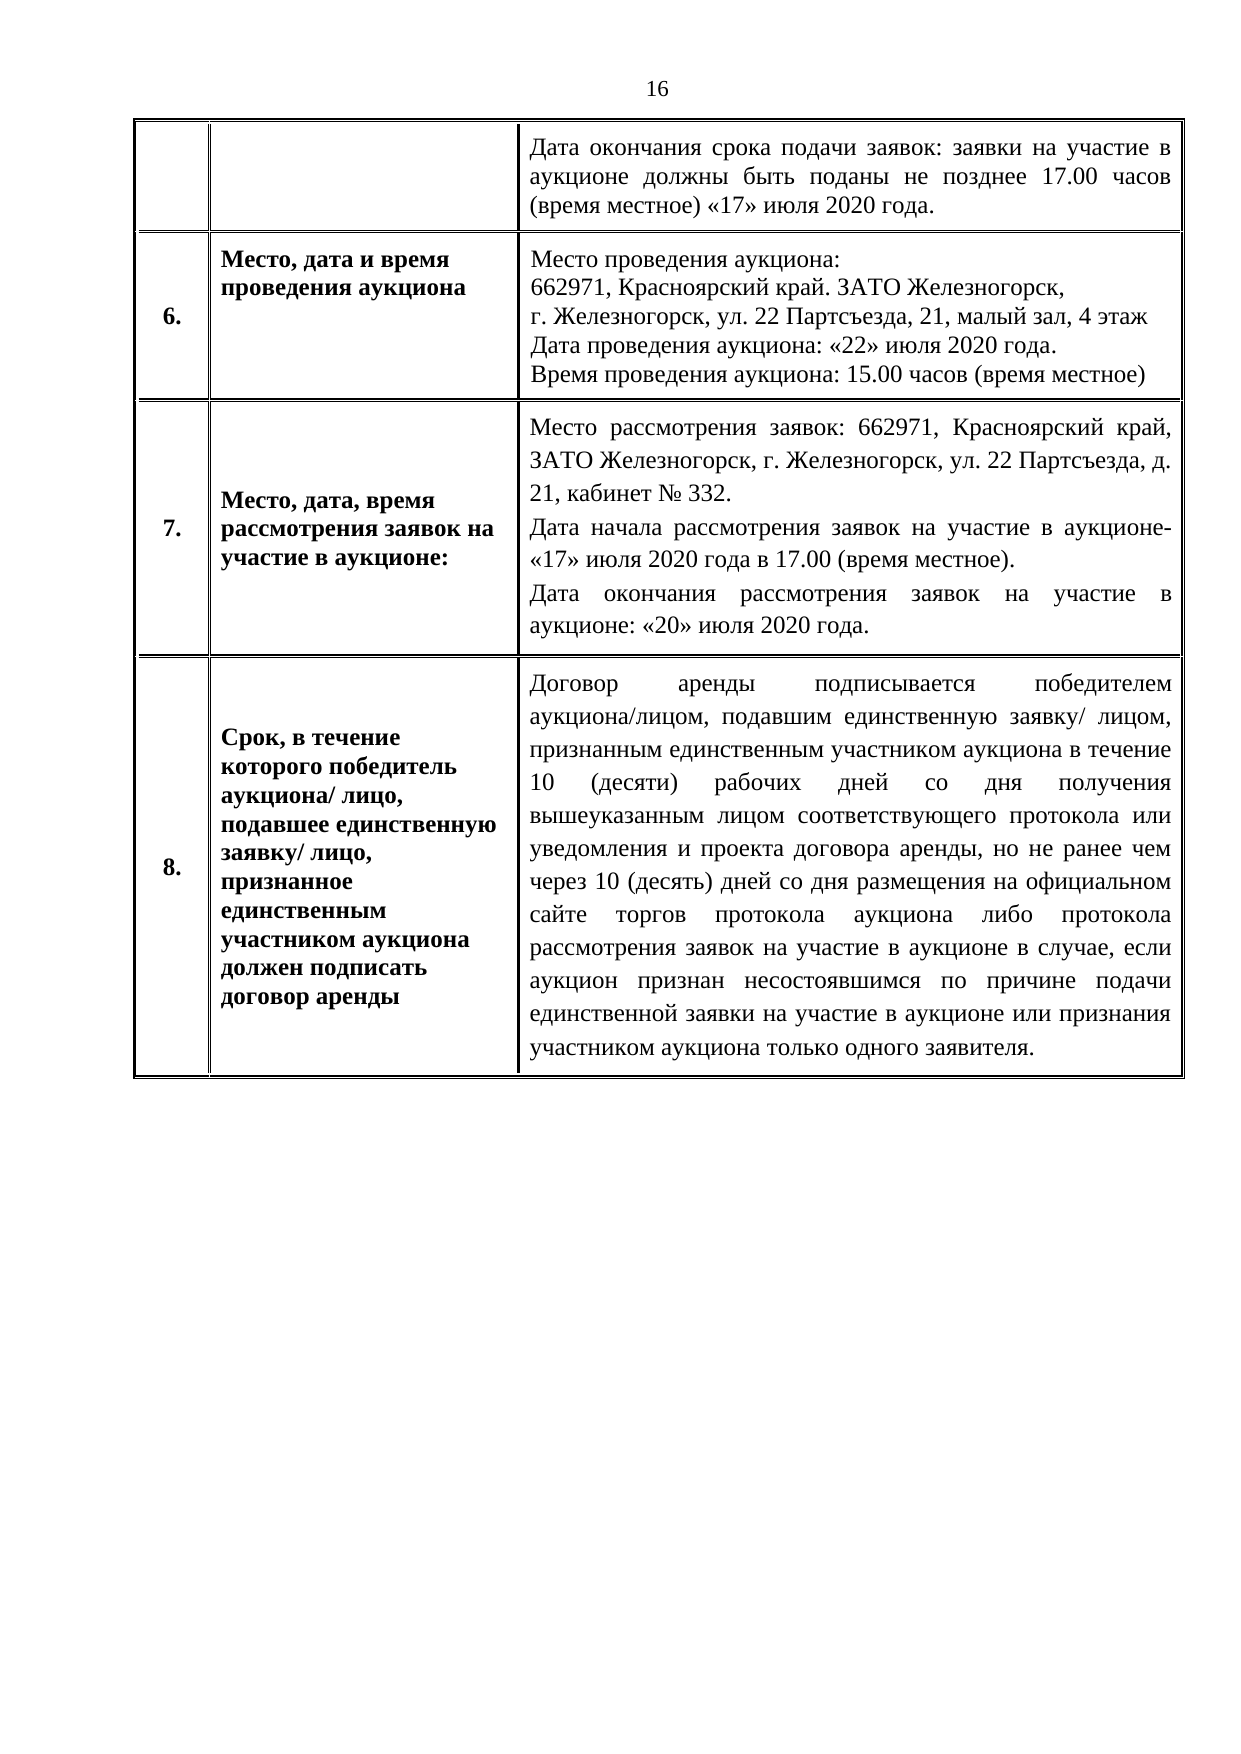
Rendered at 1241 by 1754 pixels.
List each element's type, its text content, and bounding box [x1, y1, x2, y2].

table_cell Срок, в течение которого победитель аукциона/ лицо, подавшее единственную заявку/ лицо, признанное единственным участником аукциона должен подписать договор аренды [210, 658, 518, 1075]
table_cell Договор аренды подписывается победителем аукциона/лицом, подавшим единственную заявку/ лицом, признанным единственным участником аукциона в течение 10 (десяти) рабочих дней со дня получения вышеуказанным лицом соответствующего протокола или уведомления и проекта договора аренды, но не ранее чем через 10 (десять) дней со дня размещения на официальном сайте торгов протокола аукциона либо протокола рассмотрения заявок на участие в аукционе в случае, если аукцион признан несостоявшимся по причине подачи единственной заявки на участие в аукционе или признания участником аукциона только одного заявителя. [518, 654, 1182, 1075]
table_cell 5. [136, 122, 210, 229]
table_cell Место рассмотрения заявок: 662971, Красноярский край, ЗАТО Железногорск, г. Железногорск, ул. 22 Партсъезда, д. 21, кабинет № 332. Дата начала рассмотрения заявок на участие в аукционе- «17» июля 2020 года в 17.00 (время местное). Дата окончания рассмотрения заявок на участие в аукционе: «20» июля 2020 года. [520, 398, 1182, 654]
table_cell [518, 122, 1181, 229]
table_cell Место, дата и время проведения аукциона [211, 233, 517, 398]
table_cell Место, дата, время рассмотрения заявок на участие в аукционе: [211, 402, 517, 654]
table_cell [210, 122, 518, 229]
table_cell 7. [136, 398, 208, 654]
table_cell 6. [136, 230, 208, 398]
table_cell 8. [136, 654, 210, 1075]
table_cell Место проведения аукциона: 662971, Красноярский край. ЗАТО Железногорск, г. Железногорск, ул. 22 Партсъезда, 21, малый зал, 4 этаж Дата проведения аукциона: «22» июля 2020 года. Время проведения аукциона: 15.00 часов (время местное) [520, 230, 1182, 398]
